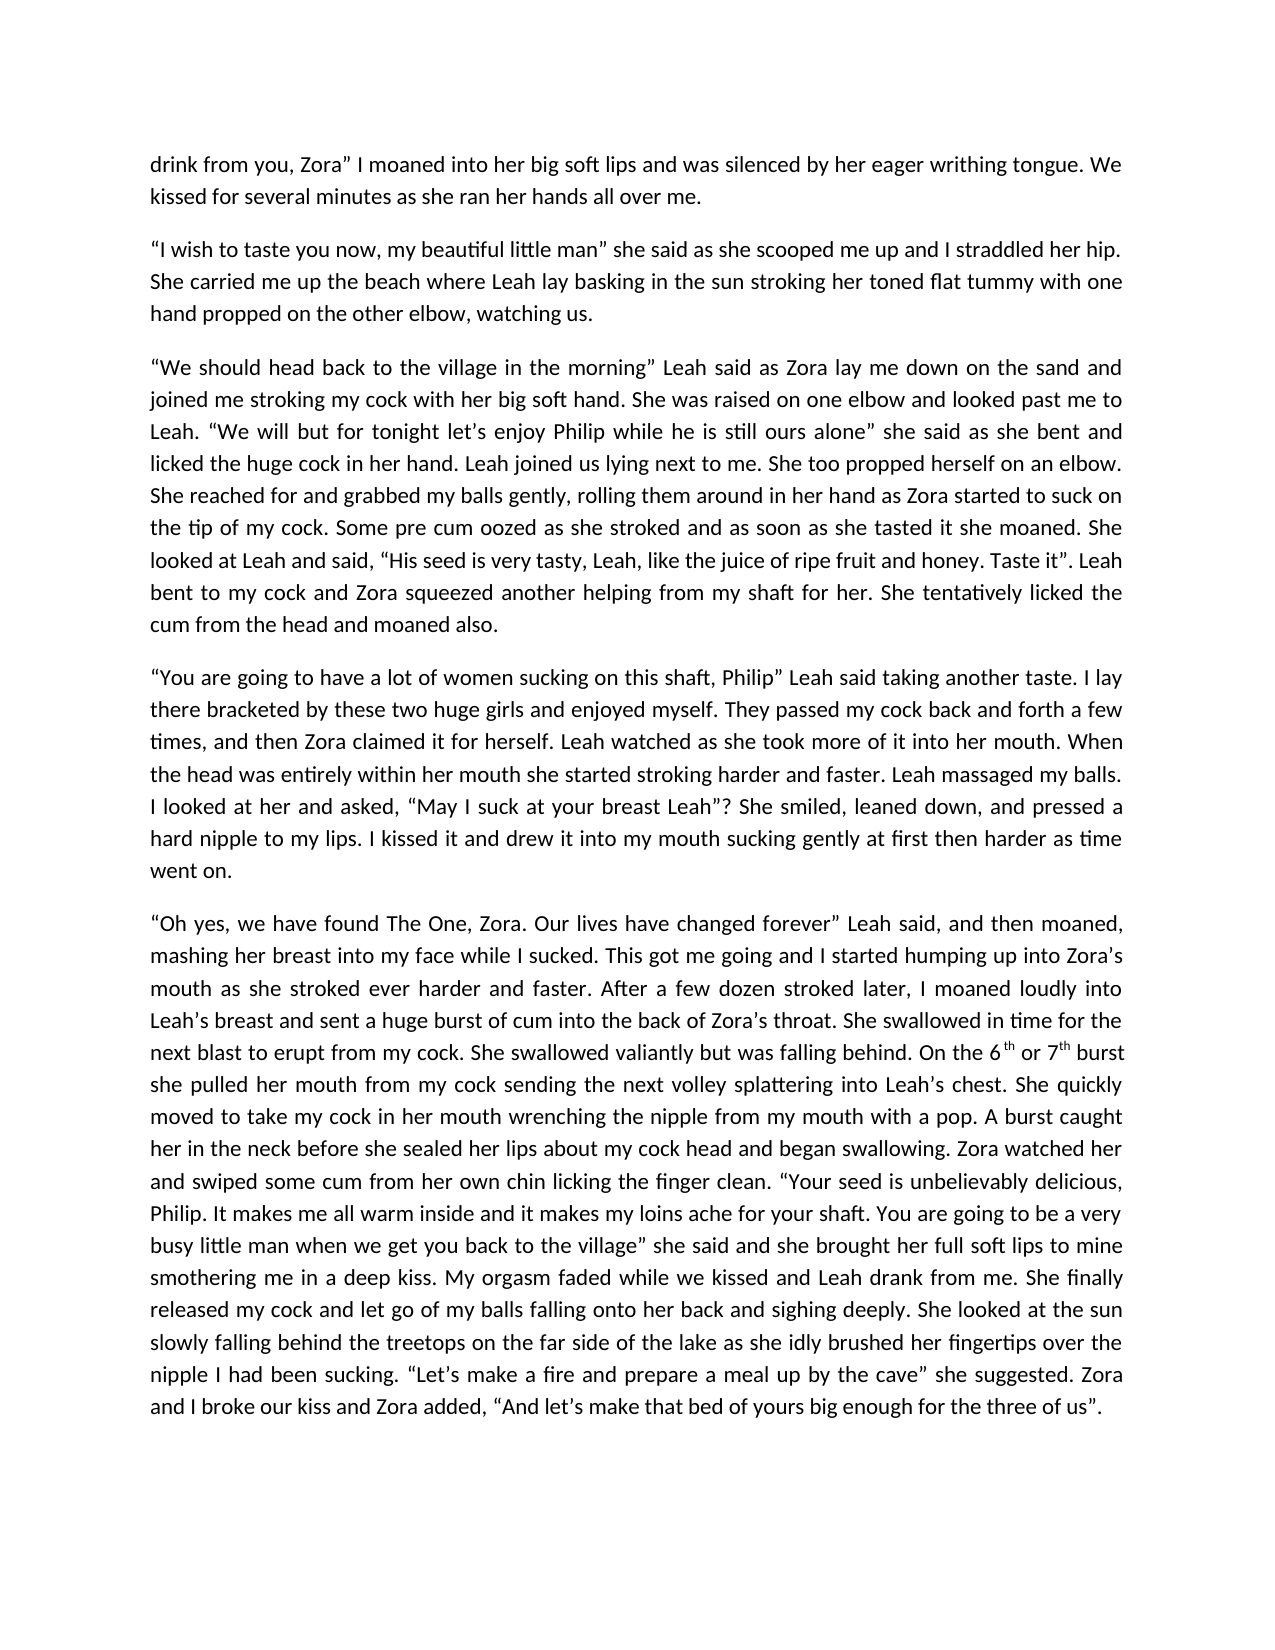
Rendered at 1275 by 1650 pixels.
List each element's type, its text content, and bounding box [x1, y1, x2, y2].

text “I wish to taste you now, my beautiful little man” she said as she scooped me up and I straddled her hip. She carried me up the beach where Leah lay basking in the sun stroking her toned flat tummy with one hand propped on the other elbow, watching us. [150, 235, 1125, 328]
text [150, 150, 1125, 210]
text “Oh yes, we have found The One, Zora. Our lives have changed forever” Leah said, and then moaned, mashing her breast into my face while I sucked. This got me going and I started humping up into Zora’s mouth as she stroked ever harder and faster. After a few dozen stroked later, I moaned loudly into Leah’s breast and sent a huge burst of cum into the back of Zora’s throat. She swallowed in time for the next blast to erupt from my cock. She swallowed valiantly but was falling behind. On the 6th or 7th burst she pulled her mouth from my cock sending the next volley splattering into Leah’s chest. She quickly moved to take my cock in her mouth wrenching the nipple from my mouth with a pop. A burst caught her in the neck before she sealed her lips about my cock head and began swallowing. Zora watched her and swiped some cum from her own chin licking the finger clean. “Your seed is unbelievably delicious, Philip. It makes me all warm inside and it makes my loins ache for your shaft. You are going to be a very busy little man when we get you back to the village” she said and she brought her full soft lips to mine smothering me in a deep kiss. My orgasm faded while we kissed and Leah drank from me. She finally released my cock and let go of my balls falling onto her back and sighing deeply. She looked at the sun slowly falling behind the treetops on the far side of the lake as she idly brushed her fingertips over the nipple I had been sucking. “Let’s make a fire and prepare a meal up by the cave” she suggested. Zora and I broke our kiss and Zora added, “And let’s make that bed of yours big enough for the three of us”. [150, 909, 1125, 1420]
text “We should head back to the village in the morning” Leah said as Zora lay me down on the sand and joined me stroking my cock with her big soft hand. She was raised on one elbow and looked past me to Leah. “We will but for tonight let’s enjoy Philip while he is still ours alone” she said as she bent and licked the huge cock in her hand. Leah joined us lying next to me. She too propped herself on an elbow. She reached for and grabbed my balls gently, rolling them around in her hand as Zora started to suck on the tip of my cock. Some pre cum oozed as she stroked and as soon as she tasted it she moaned. She looked at Leah and said, “His seed is very tasty, Leah, like the juice of ripe fruit and honey. Taste it”. Leah bent to my cock and Zora squeezed another helping from my shaft for her. She tentatively licked the cum from the head and moaned also. [150, 353, 1125, 638]
text “You are going to have a lot of women sucking on this shaft, Philip” Leah said taking another taste. I lay there bracketed by these two huge girls and enjoyed myself. They passed my cock back and forth a few times, and then Zora claimed it for herself. Leah watched as she took more of it into her mouth. When the head was entirely within her mouth she started stroking harder and faster. Leah massaged my balls. I looked at her and asked, “May I suck at your breast Leah”? She smiled, leaned down, and pressed a hard nipple to my lips. I kissed it and drew it into my mouth sucking gently at first then harder as time went on. [150, 663, 1125, 884]
